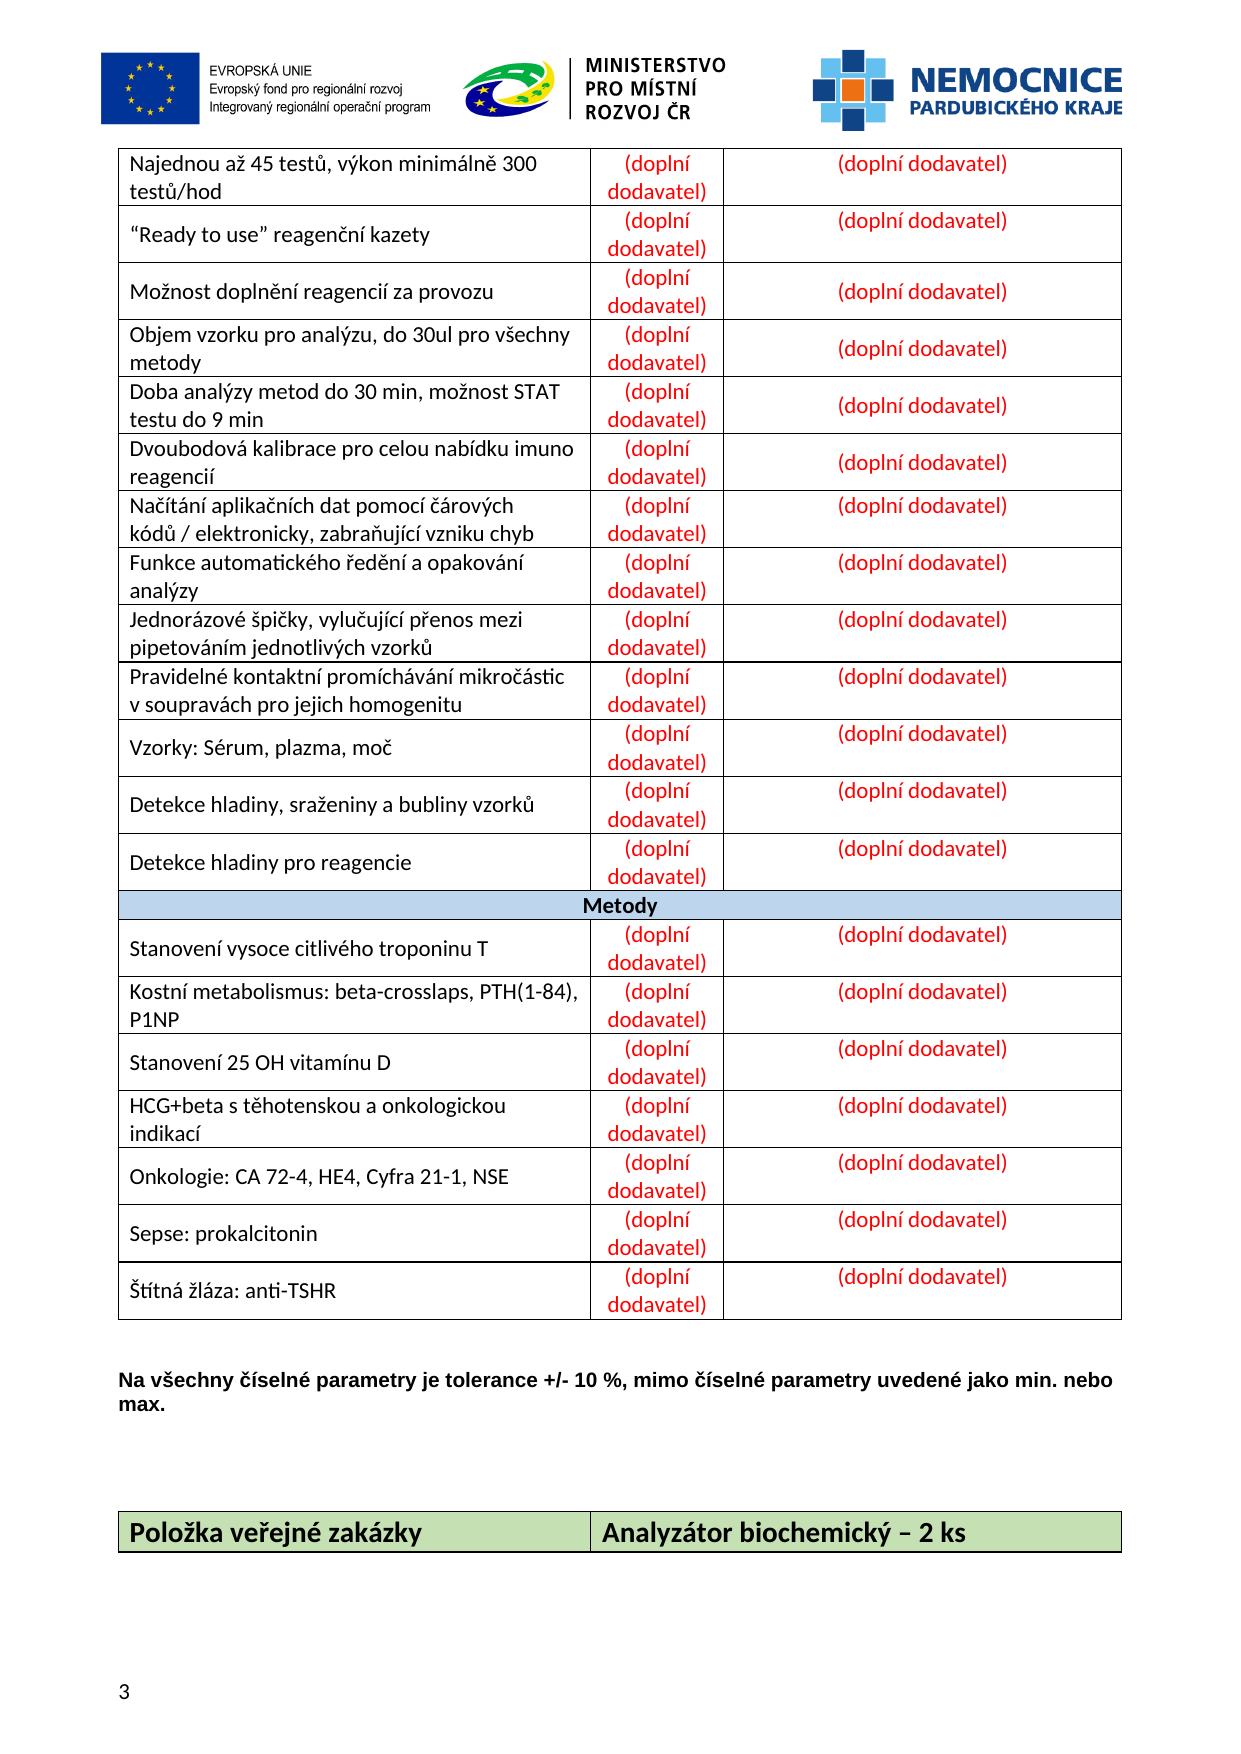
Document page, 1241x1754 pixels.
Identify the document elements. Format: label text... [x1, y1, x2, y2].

table_header Analyzátor biochemický – 2 ks [591, 1512, 1121, 1551]
table_cell Štítná žláza: anti-TSHR [119, 1263, 590, 1318]
table_cell (doplní dodavatel) [591, 605, 723, 661]
table_cell (doplní dodavatel) [724, 149, 1121, 205]
table_cell Sepse: prokalcitonin [119, 1205, 590, 1261]
table_cell (doplní dodavatel) [591, 263, 723, 319]
table_cell (doplní dodavatel) [724, 663, 1121, 718]
table_cell Detekce hladiny pro reagencie [119, 834, 590, 890]
table_cell (doplní dodavatel) [591, 1034, 723, 1090]
table_cell (doplní dodavatel) [591, 1091, 723, 1147]
table_cell Najednou až 45 testů, výkon minimálně 300 testů/hod [119, 149, 590, 205]
table_cell (doplní dodavatel) [591, 377, 723, 433]
table_cell HCG+beta s těhotenskou a onkologickou indikací [119, 1091, 590, 1147]
table_cell (doplní dodavatel) [591, 720, 723, 776]
table_cell (doplní dodavatel) [591, 206, 723, 262]
table_cell (doplní dodavatel) [724, 920, 1121, 976]
table_cell (doplní dodavatel) [724, 977, 1121, 1033]
table_cell (doplní dodavatel) [591, 491, 723, 547]
picture [79, 28, 747, 148]
table_cell (doplní dodavatel) [724, 1205, 1121, 1261]
table_cell (doplní dodavatel) [724, 206, 1121, 262]
table_cell (doplní dodavatel) [591, 1263, 723, 1318]
table_cell Metody [119, 891, 1121, 919]
table_cell Stanovení vysoce citlivého troponinu T [119, 920, 590, 976]
table_cell (doplní dodavatel) [591, 834, 723, 890]
table_cell Kostní metabolismus: beta-crosslaps, PTH(1-84), P1NP [119, 977, 590, 1033]
table_cell (doplní dodavatel) [724, 1148, 1121, 1204]
table_cell (doplní dodavatel) [724, 491, 1121, 547]
table_cell Pravidelné kontaktní promíchávání mikročástic v soupravách pro jejich homogenitu [119, 663, 590, 718]
table_cell (doplní dodavatel) [724, 434, 1121, 490]
table_cell Detekce hladiny, sraženiny a bubliny vzorků [119, 777, 590, 833]
table_cell (doplní dodavatel) [724, 834, 1121, 890]
table_cell (doplní dodavatel) [591, 149, 723, 205]
table_cell Objem vzorku pro analýzu, do 30ul pro všechny metody [119, 320, 590, 376]
table_cell Možnost doplnění reagencií za provozu [119, 263, 590, 319]
table_cell (doplní dodavatel) [724, 777, 1121, 833]
table_cell Stanovení 25 OH vitamínu D [119, 1034, 590, 1090]
table_cell (doplní dodavatel) [591, 663, 723, 718]
table_cell (doplní dodavatel) [724, 263, 1121, 319]
table_cell (doplní dodavatel) [591, 977, 723, 1033]
table_cell Jednorázové špičky, vylučující přenos mezi pipetováním jednotlivých vzorků [119, 605, 590, 661]
table_cell Funkce automatického ředění a opakování analýzy [119, 548, 590, 604]
table_cell (doplní dodavatel) [591, 548, 723, 604]
table_cell (doplní dodavatel) [591, 320, 723, 376]
picture [811, 48, 1123, 132]
table_cell Načítání aplikačních dat pomocí čárových kódů / elektronicky, zabraňující vzniku chyb [119, 491, 590, 547]
table_header Položka veřejné zakázky [119, 1512, 590, 1551]
table_cell Vzorky: Sérum, plazma, moč [119, 720, 590, 776]
table_cell (doplní dodavatel) [724, 1091, 1121, 1147]
table_cell (doplní dodavatel) [724, 377, 1121, 433]
table_cell (doplní dodavatel) [724, 1034, 1121, 1090]
table_cell (doplní dodavatel) [724, 605, 1121, 661]
table_cell (doplní dodavatel) [591, 434, 723, 490]
table_cell Doba analýzy metod do 30 min, možnost STAT testu do 9 min [119, 377, 590, 433]
table_cell (doplní dodavatel) [724, 720, 1121, 776]
table_cell Dvoubodová kalibrace pro celou nabídku imuno reagencií [119, 434, 590, 490]
table_cell (doplní dodavatel) [724, 548, 1121, 604]
table_cell Onkologie: CA 72-4, HE4, Cyfra 21-1, NSE [119, 1148, 590, 1204]
table_cell (doplní dodavatel) [724, 320, 1121, 376]
text Na všechny číselné parametry je tolerance +/- 10 %, mimo číselné parametry uvedené jako min. nebo max. [118, 1367, 1122, 1415]
table_cell (doplní dodavatel) [591, 1205, 723, 1261]
table_cell (doplní dodavatel) [591, 1148, 723, 1204]
table_cell “Ready to use” reagenční kazety [119, 206, 590, 262]
table_cell (doplní dodavatel) [591, 920, 723, 976]
table_cell (doplní dodavatel) [724, 1263, 1121, 1318]
table_cell (doplní dodavatel) [591, 777, 723, 833]
